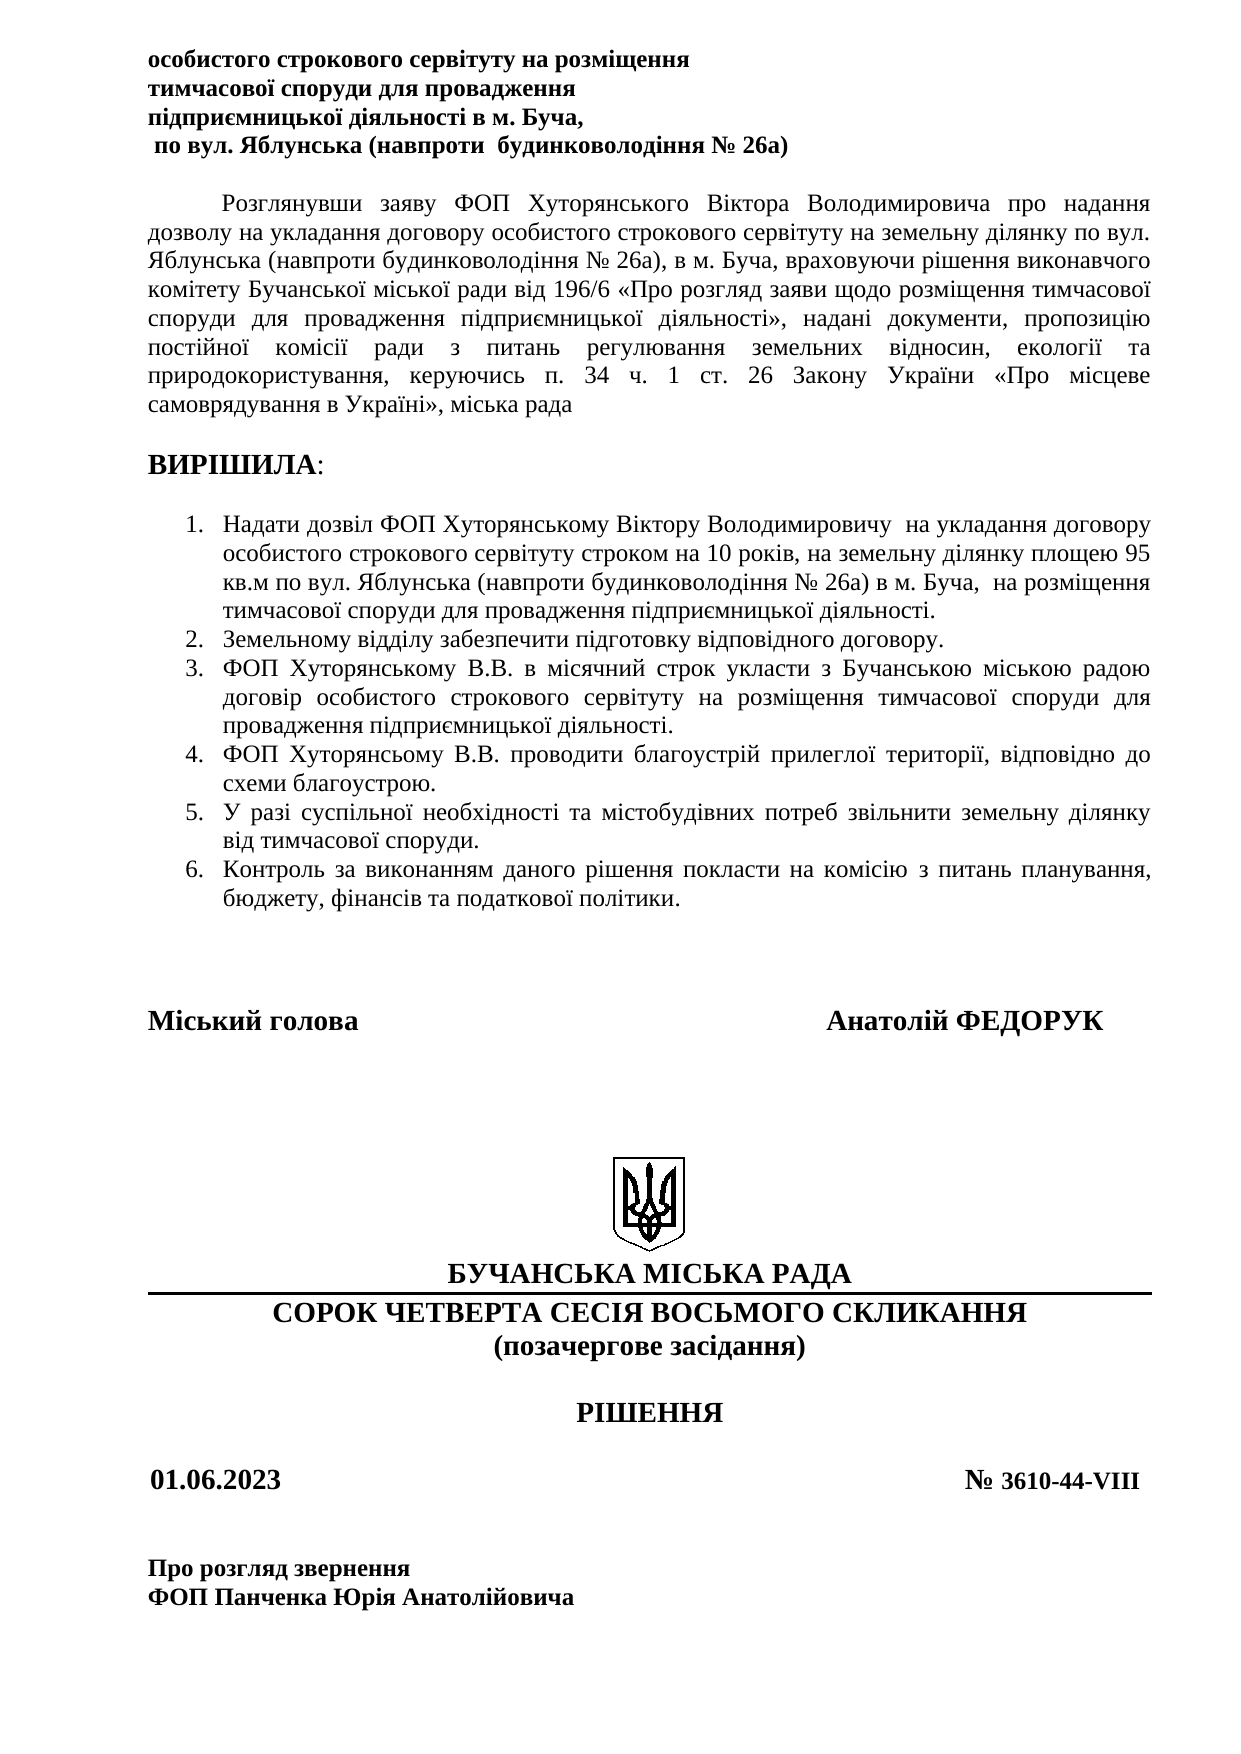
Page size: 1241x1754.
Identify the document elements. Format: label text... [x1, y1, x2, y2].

text РІШЕННЯ [148, 1395, 1152, 1429]
text БУЧАНСЬКА МІСЬКА РАДА [148, 1256, 1152, 1292]
text ФОП Панченка Юрія Анатолійовича [148, 1582, 1152, 1611]
text особистого строкового сервітуту на розміщення [148, 44, 1152, 73]
text Міський голова Анатолій ФЕДОРУК [148, 1003, 1152, 1036]
list ФОП Хуторянському В.В. в місячний строк укласти з Бучанською міською радою договір особистого строкового сервітуту на розміщення тимчасової споруди для провадження підприємницької діяльності. [185, 653, 1152, 739]
text Про розгляд звернення [148, 1553, 1152, 1582]
text ВИРІШИЛА: [148, 447, 1152, 480]
text 01.06.2023 № 3610-44-VIІІ [121, 1462, 1152, 1496]
text по вул. Яблунська (навпроти будинковолодіння № 26а) [148, 131, 1152, 159]
list Надати дозвіл ФОП Хуторянському Віктору Володимировичу на укладання договору особистого строкового сервітуту строком на 10 років, на земельну ділянку площею 95 кв.м по вул. Яблунська (навпроти будинковолодіння № 26а) в м. Буча, на розміщення тимчасової споруди для провадження підприємницької діяльності. [185, 509, 1152, 624]
list У разі суспільної необхідності та містобудівних потреб звільнити земельну ділянку від тимчасової споруди. [185, 797, 1152, 854]
text Розглянувши заяву ФОП Хуторянського Віктора Володимировича про надання дозволу на укладання договору особистого строкового сервітуту на земельну ділянку по вул. Яблунська (навпроти будинковолодіння № 26а), в м. Буча, враховуючи рішення виконавчого комітету Бучанської міської ради від 196/6 «Про розгляд заяви щодо розміщення тимчасової споруди для провадження підприємницької діяльності», надані документи, пропозицію постійної комісії ради з питань регулювання земельних відносин, екології та природокористування, керуючись п. 34 ч. 1 ст. 26 Закону України «Про місцеве самоврядування в Україні», міська рада [148, 188, 1152, 418]
text СОРОК ЧЕТВЕРТА СЕСІЯ ВОСЬМОГО СКЛИКАННЯ [148, 1295, 1152, 1328]
text тимчасової споруди для провадження [148, 73, 1152, 102]
text підприємницької діяльності в м. Буча, [148, 102, 1152, 131]
list Земельному відділу забезпечити підготовку відповідного договору. [185, 624, 1152, 653]
text (позачергове засідання) [148, 1328, 1152, 1362]
list ФОП Хуторянсьому В.В. проводити благоустрій прилеглої території, відповідно до схеми благоустрою. [185, 739, 1152, 797]
list Контроль за виконанням даного рішення покласти на комісію з питань планування, бюджету, фінансів та податкової політики. [185, 854, 1152, 912]
